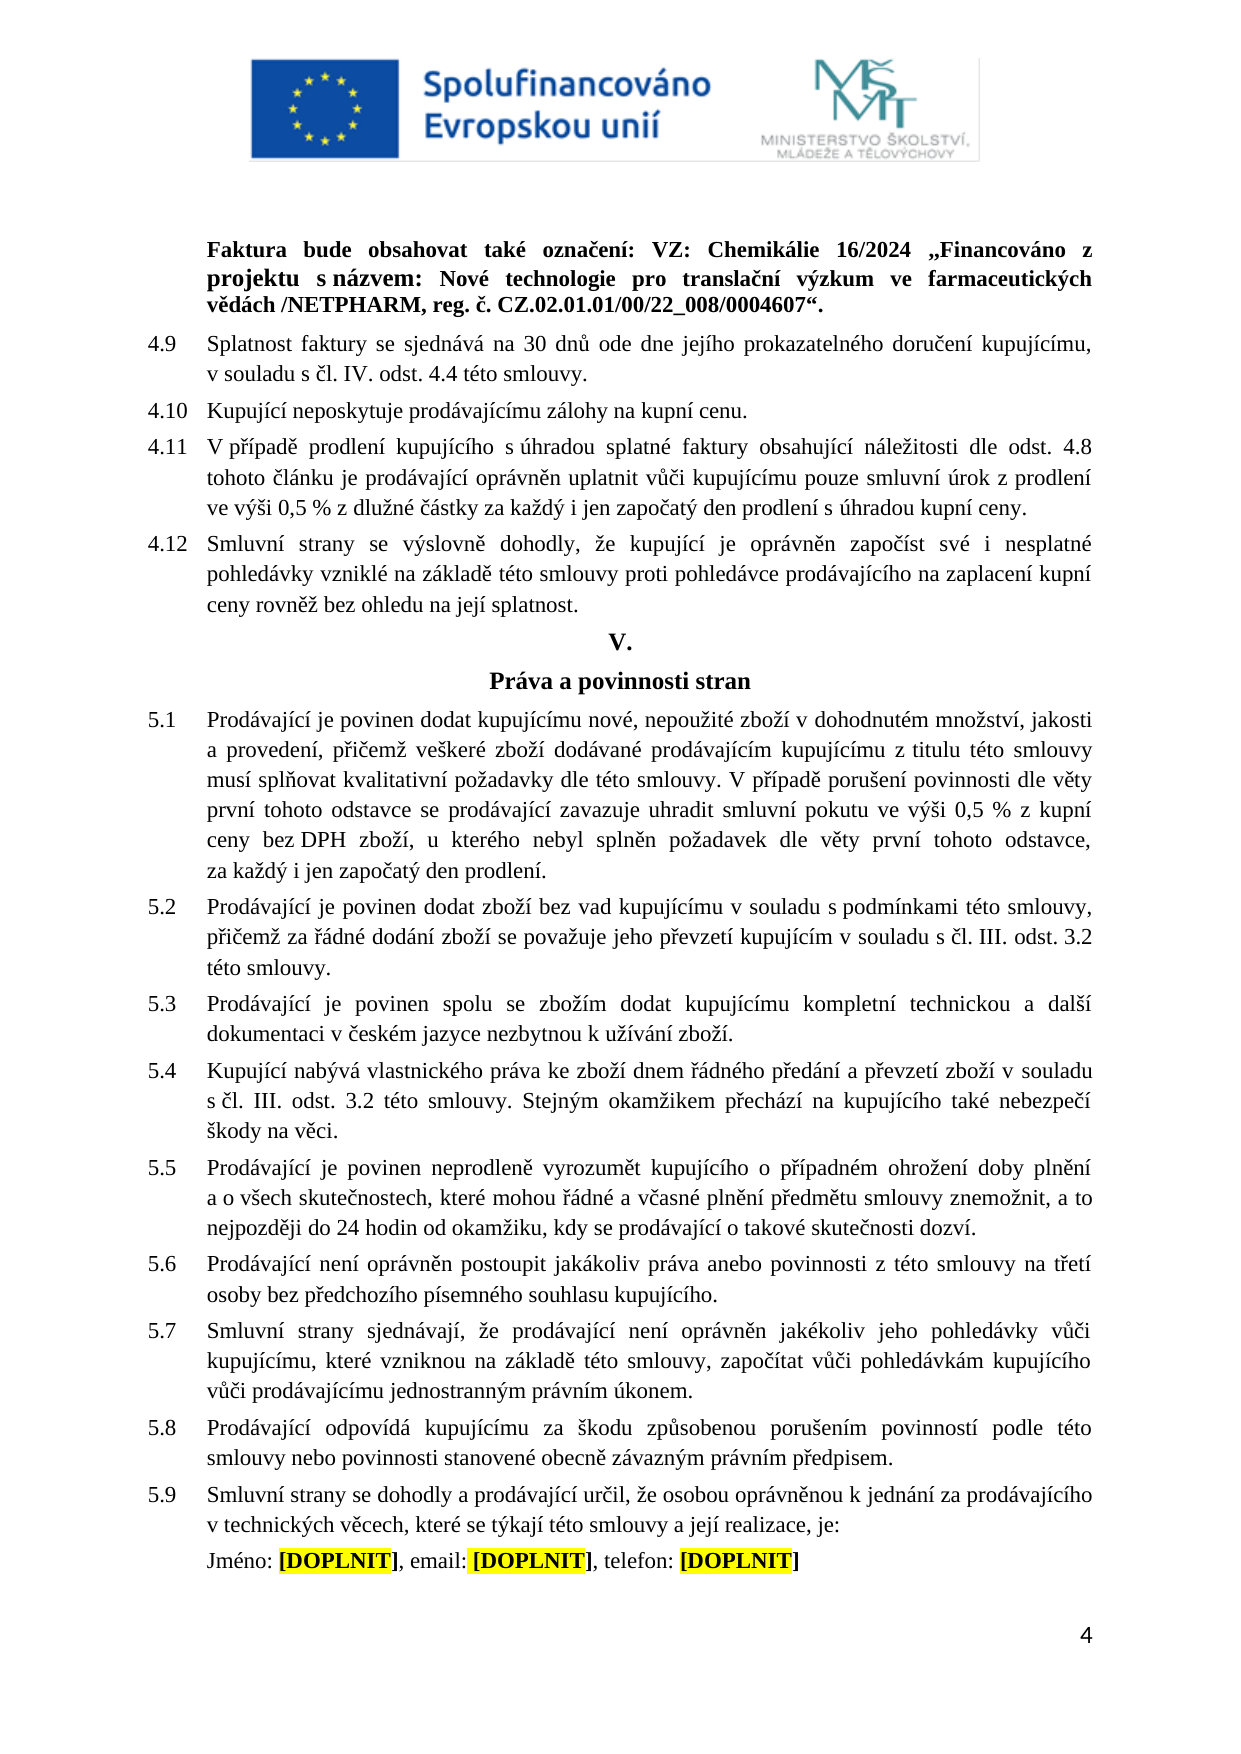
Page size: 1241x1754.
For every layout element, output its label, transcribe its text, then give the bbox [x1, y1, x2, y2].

text 5.1 Prodávající je povinen dodat kupujícímu nové, nepoužité zboží v dohodnutém množství, jakosti a provedení, přičemž veškeré zboží dodávané prodávajícím kupujícímu z titulu této smlouvy musí splňovat kvalitativní požadavky dle této smlouvy. V případě porušení povinnosti dle věty první tohoto odstavce se prodávající zavazuje uhradit smluvní pokutu ve výši 0,5 % z kupní ceny bez DPH zboží, u kterého nebyl splněn požadavek dle věty první tohoto odstavce, za každý i jen započatý den prodlení. [148, 706, 1093, 883]
text 5.4 Kupující nabývá vlastnického práva ke zboží dnem řádného předání a převzetí zboží v souladu s čl. III. odst. 3.2 této smlouvy. Stejným okamžikem přechází na kupujícího také nebezpečí škody na věci. [148, 1057, 1093, 1143]
text 4.9 Splatnost faktury se sjednává na 30 dnů ode dne jejího prokazatelného doručení kupujícímu, v souladu s čl. IV. odst. 4.4 této smlouvy. [148, 330, 1093, 387]
text 5.7 Smluvní strany sjednávají, že prodávající není oprávněn jakékoliv jeho pohledávky vůči kupujícímu, které vzniknou na základě této smlouvy, započítat vůči pohledávkám kupujícího vůči prodávajícímu jednostranným právním úkonem. [148, 1317, 1093, 1404]
text 4.11 V případě prodlení kupujícího s úhradou splatné faktury obsahující náležitosti dle odst. 4.8 tohoto článku je prodávající oprávněn uplatnit vůči kupujícímu pouze smluvní úrok z prodlení ve výši 0,5 % z dlužné částky za každý i jen započatý den prodlení s úhradou kupní ceny. [148, 433, 1093, 520]
text 5.5 Prodávající je povinen neprodleně vyrozumět kupujícího o případném ohrožení doby plnění a o všech skutečnostech, které mohou řádné a včasné plnění předmětu smlouvy znemožnit, a to nejpozději do 24 hodin od okamžiku, kdy se prodávající o takové skutečnosti dozví. [148, 1154, 1093, 1240]
text 5.9 Smluvní strany se dohodly a prodávající určil, že osobou oprávněnou k jednání za prodávajícího v technických věcech, které se týkají této smlouvy a její realizace, je: [148, 1481, 1093, 1537]
text 5.8 Prodávající odpovídá kupujícímu za škodu způsobenou porušením povinností podle této smlouvy nebo povinnosti stanovené obecně závazným právním předpisem. [148, 1414, 1093, 1471]
text 5.6 Prodávající není oprávněn postoupit jakákoliv práva anebo povinnosti z této smlouvy na třetí osoby bez předchozího písemného souhlasu kupujícího. [148, 1251, 1093, 1307]
text 4.12 Smluvní strany se výslovně dohodly, že kupující je oprávněn započíst své i nesplatné pohledávky vzniklé na základě této smlouvy proti pohledávce prodávajícího na zaplacení kupní ceny rovněž bez ohledu na její splatnost. [148, 530, 1093, 617]
text Faktura bude obsahovat také označení: VZ: Chemikálie 16/2024 ,,Financováno z projektu s názvem: Nové technologie pro translační výzkum ve farmaceutických vědách /NETPHARM, reg. č. CZ.02.01.01/00/22_008/0004607“. [207, 236, 1093, 318]
picture [249, 58, 981, 163]
title Práva a povinnosti stran [148, 666, 1093, 695]
text 5.2 Prodávající je povinen dodat zboží bez vad kupujícímu v souladu s podmínkami této smlouvy, přičemž za řádné dodání zboží se považuje jeho převzetí kupujícím v souladu s čl. III. odst. 3.2 této smlouvy. [148, 893, 1093, 980]
text 4.10 Kupující neposkytuje prodávajícímu zálohy na kupní cenu. [148, 397, 1093, 423]
text Jméno: [DOPLNIT], email: [DOPLNIT], telefon: [DOPLNIT] [207, 1547, 1093, 1574]
text 5.3 Prodávající je povinen spolu se zbožím dodat kupujícímu kompletní technickou a další dokumentaci v českém jazyce nezbytnou k užívání zboží. [148, 990, 1093, 1047]
title V. [148, 627, 1093, 656]
